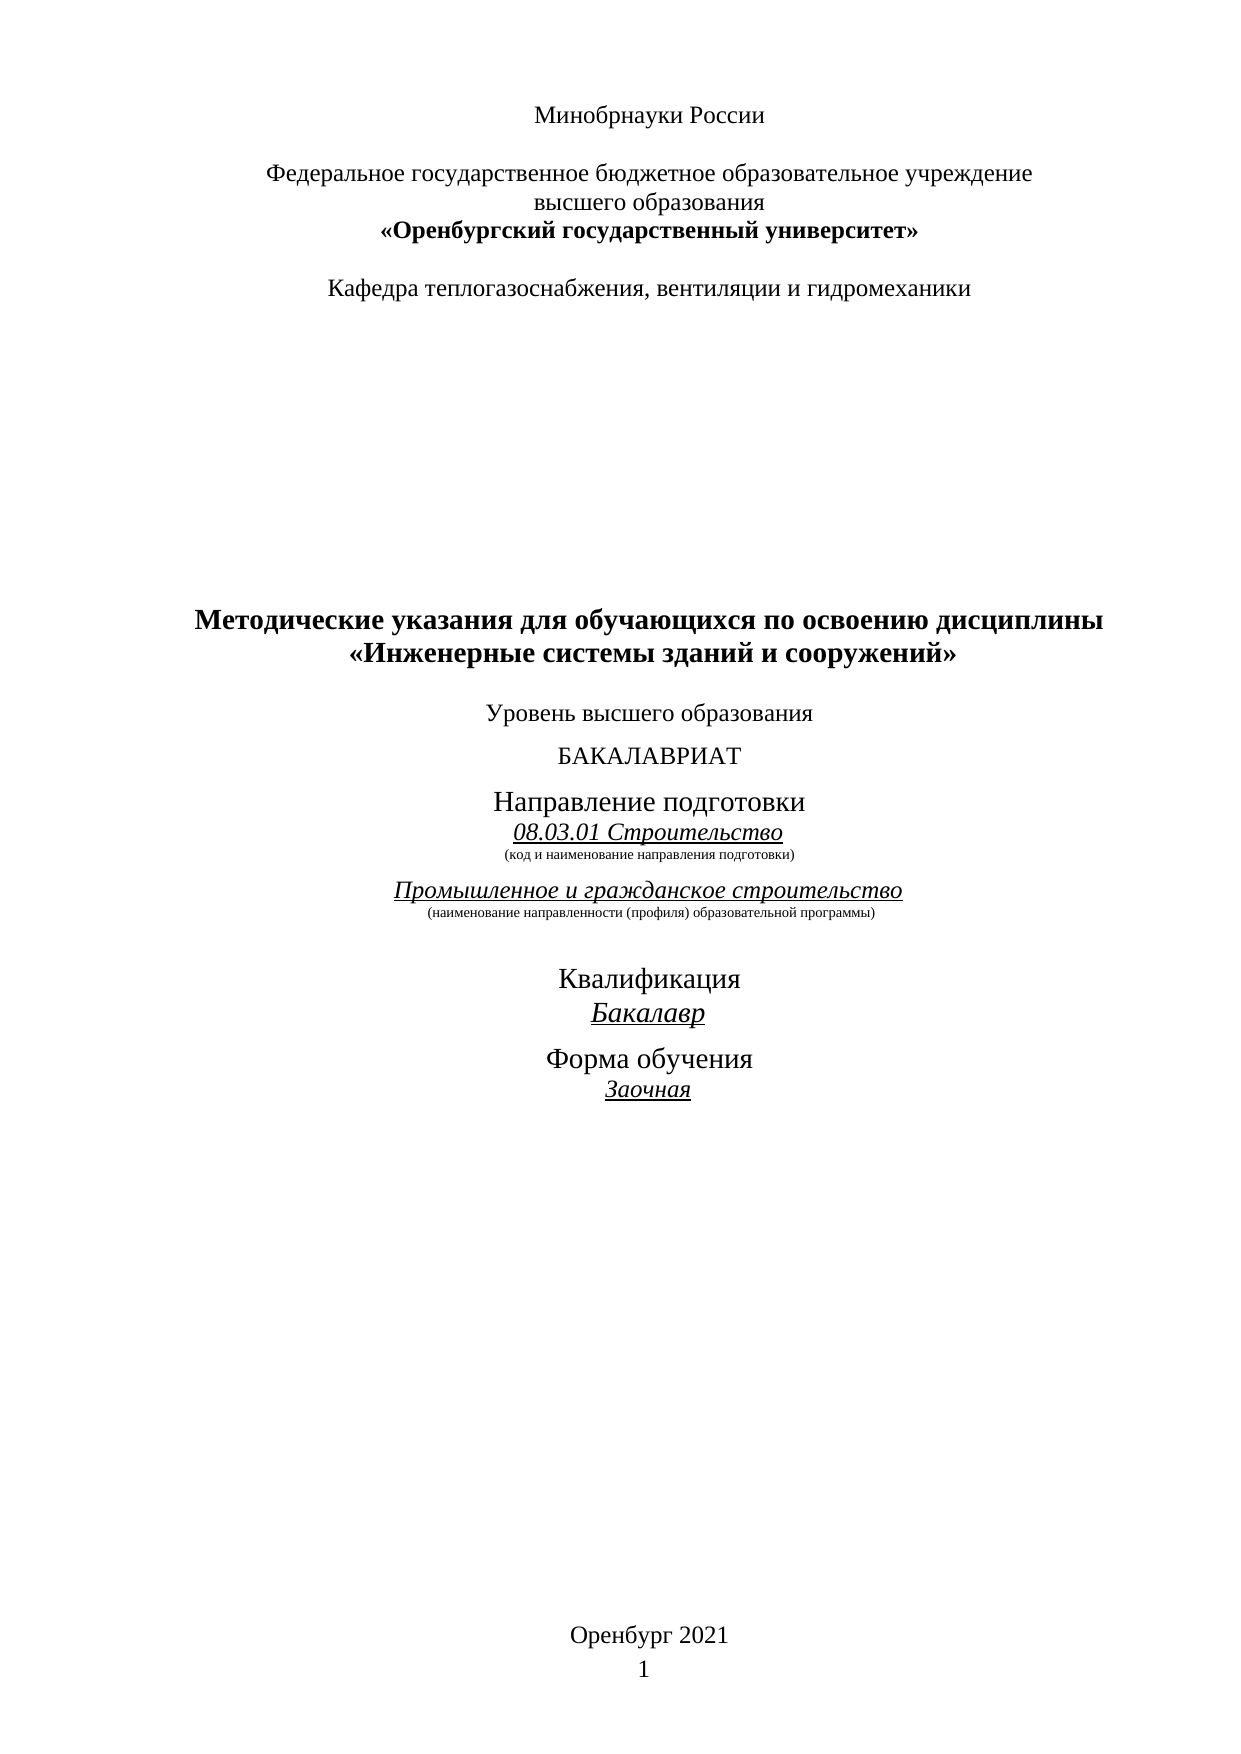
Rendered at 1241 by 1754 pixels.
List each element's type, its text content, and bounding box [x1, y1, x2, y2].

text высшего образования [85, 187, 1213, 216]
text Заочная [85, 1074, 1213, 1103]
text Методические указания для обучающихся по освоению дисциплины [85, 602, 1213, 635]
text Оренбург 2021 [85, 1621, 1213, 1649]
text 08.03.01 Строительство [85, 817, 1213, 846]
text БАКАЛАВРИАТ [85, 741, 1213, 769]
text «Оренбургский государственный университет» [85, 216, 1213, 244]
text «Инженерные системы зданий и сооружений» [85, 635, 1213, 669]
text Бакалавр [85, 995, 1213, 1028]
text Промышленное и гражданское строительство [85, 875, 1213, 904]
text Уровень высшего образования [85, 698, 1213, 726]
text Направление подготовки [85, 784, 1213, 817]
text (наименование направленности (профиля) образовательной программы) [85, 904, 1213, 932]
text Минобрнауки России [85, 101, 1213, 129]
text Квалификация [85, 961, 1213, 995]
text Федеральное государственное бюджетное образовательное учреждение [85, 158, 1213, 187]
text Кафедра теплогазоснабжения, вентиляции и гидромеханики [85, 273, 1213, 302]
text (код и наименование направления подготовки) [85, 846, 1213, 875]
text Форма обучения [85, 1041, 1213, 1074]
